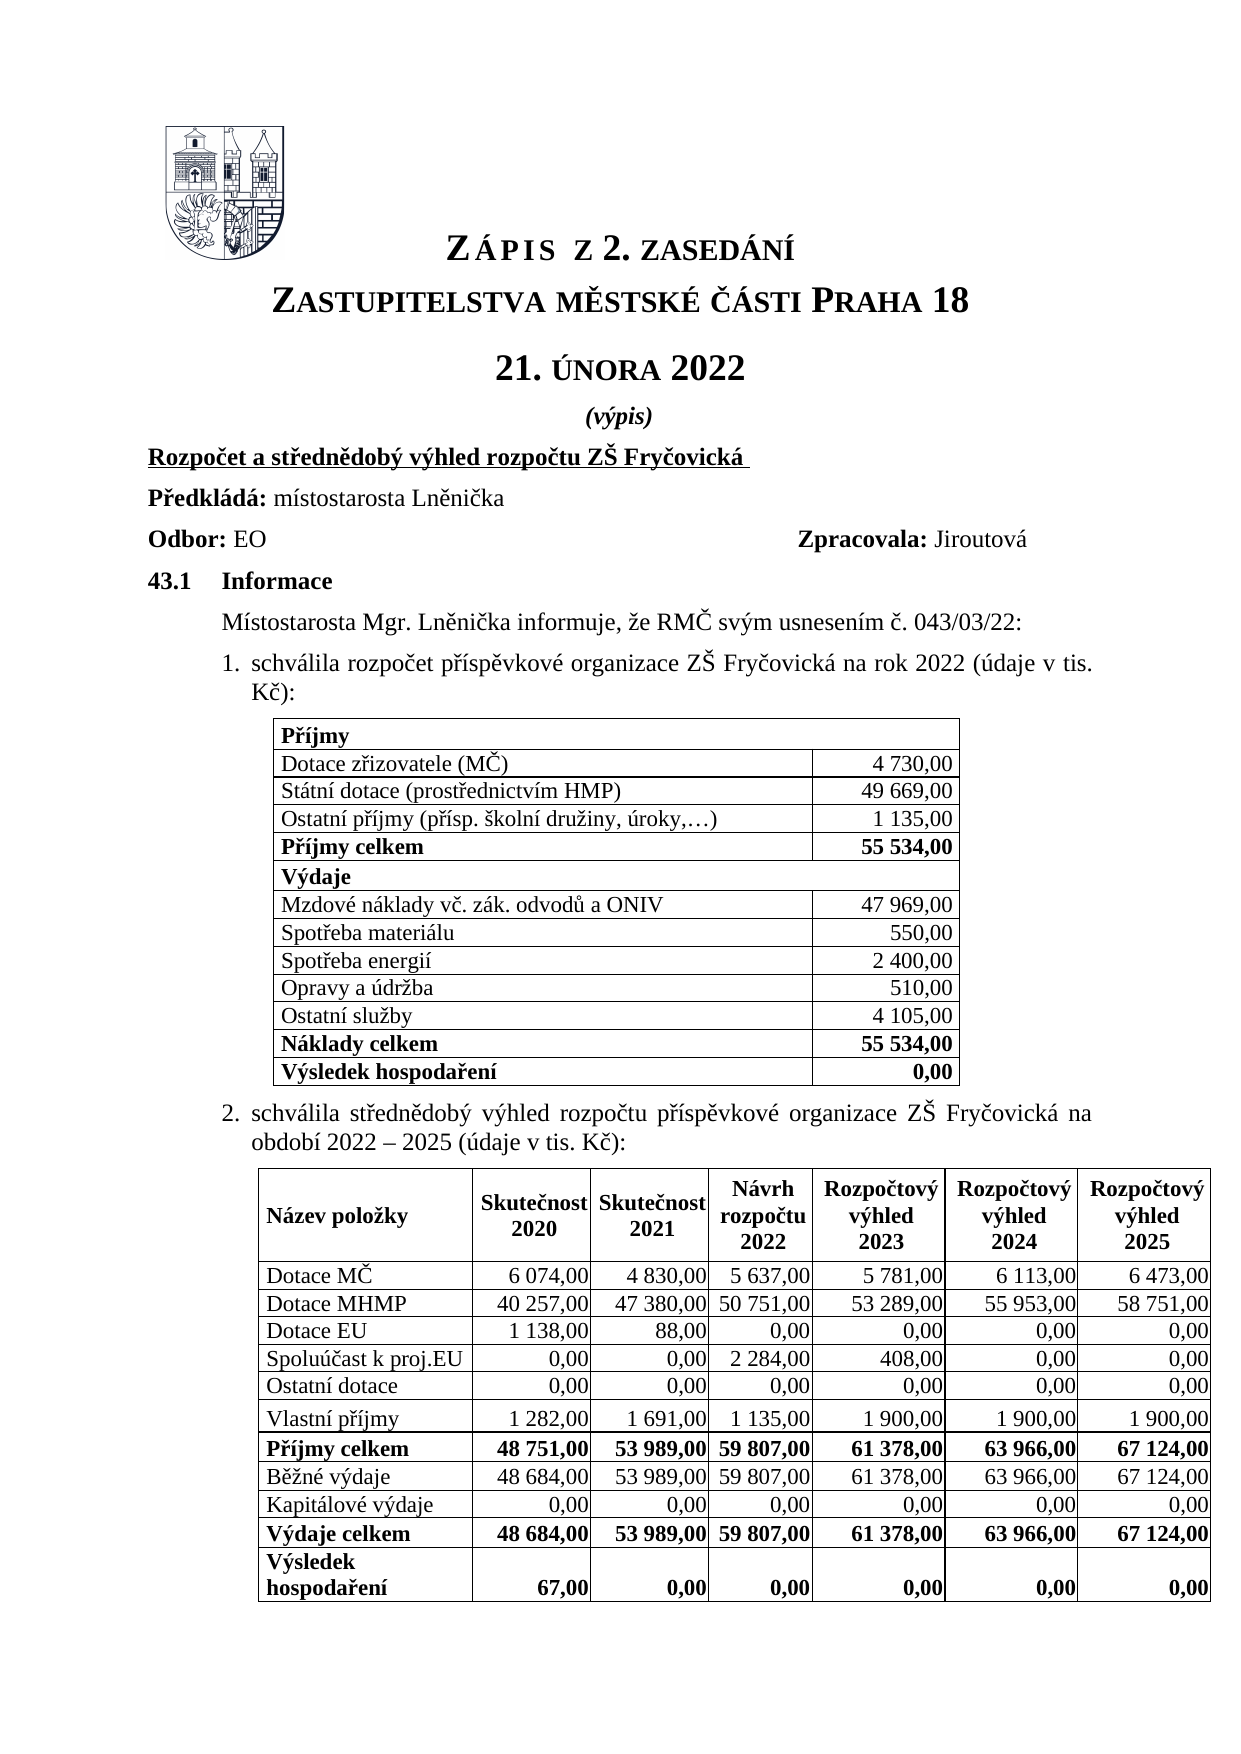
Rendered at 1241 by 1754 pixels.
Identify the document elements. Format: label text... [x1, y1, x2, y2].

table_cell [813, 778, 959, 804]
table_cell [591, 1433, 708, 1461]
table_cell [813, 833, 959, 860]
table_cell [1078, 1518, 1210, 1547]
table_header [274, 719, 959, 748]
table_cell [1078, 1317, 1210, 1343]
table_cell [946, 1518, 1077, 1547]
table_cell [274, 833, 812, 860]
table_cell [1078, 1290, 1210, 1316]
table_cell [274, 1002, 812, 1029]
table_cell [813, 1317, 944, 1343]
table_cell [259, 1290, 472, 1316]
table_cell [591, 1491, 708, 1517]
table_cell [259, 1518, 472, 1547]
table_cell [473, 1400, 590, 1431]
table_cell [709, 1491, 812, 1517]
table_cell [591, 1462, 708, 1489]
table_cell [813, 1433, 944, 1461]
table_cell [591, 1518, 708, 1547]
subtitle Zastupitelstva městské části Praha 18 [148, 277, 1093, 320]
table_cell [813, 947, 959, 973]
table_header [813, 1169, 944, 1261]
text 43.1 Informace [148, 566, 1093, 594]
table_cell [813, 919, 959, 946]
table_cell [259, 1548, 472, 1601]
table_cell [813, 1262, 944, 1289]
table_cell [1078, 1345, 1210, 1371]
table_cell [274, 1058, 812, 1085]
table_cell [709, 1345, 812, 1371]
subtitle Zápis z 2. zasedání [302, 226, 1093, 269]
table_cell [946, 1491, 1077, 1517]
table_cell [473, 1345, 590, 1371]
text Předkládá: místostarosta Lněnička [148, 483, 1093, 512]
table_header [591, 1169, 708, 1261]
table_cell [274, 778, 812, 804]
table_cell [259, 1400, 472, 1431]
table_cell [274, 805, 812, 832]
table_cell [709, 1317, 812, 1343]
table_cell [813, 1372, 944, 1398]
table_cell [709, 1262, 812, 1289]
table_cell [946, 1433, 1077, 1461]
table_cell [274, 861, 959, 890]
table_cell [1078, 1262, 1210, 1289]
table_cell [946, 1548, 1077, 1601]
text Odbor: EO Zpracovala: Jiroutová [148, 524, 1093, 553]
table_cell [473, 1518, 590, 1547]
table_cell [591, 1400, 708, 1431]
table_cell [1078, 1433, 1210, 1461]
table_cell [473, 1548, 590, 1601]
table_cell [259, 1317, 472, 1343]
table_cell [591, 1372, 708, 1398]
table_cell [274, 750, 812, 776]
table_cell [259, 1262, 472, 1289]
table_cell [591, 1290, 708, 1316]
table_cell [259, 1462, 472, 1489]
list schválila rozpočet příspěvkové organizace ZŠ Fryčovická na rok 2022 (údaje v tis. Kč): [221, 648, 1093, 706]
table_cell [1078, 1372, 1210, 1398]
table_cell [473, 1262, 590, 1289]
text Místostarosta Mgr. Lněnička informuje, že RMČ svým usnesením č. 043/03/22: [148, 607, 1093, 636]
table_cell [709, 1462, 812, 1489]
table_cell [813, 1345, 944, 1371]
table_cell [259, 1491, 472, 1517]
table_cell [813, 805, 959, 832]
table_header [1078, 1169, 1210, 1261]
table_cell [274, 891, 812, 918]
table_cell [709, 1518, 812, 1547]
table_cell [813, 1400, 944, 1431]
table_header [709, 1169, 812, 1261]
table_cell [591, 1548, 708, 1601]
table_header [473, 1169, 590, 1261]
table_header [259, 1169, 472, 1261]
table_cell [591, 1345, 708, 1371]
text (výpis) [148, 401, 1093, 429]
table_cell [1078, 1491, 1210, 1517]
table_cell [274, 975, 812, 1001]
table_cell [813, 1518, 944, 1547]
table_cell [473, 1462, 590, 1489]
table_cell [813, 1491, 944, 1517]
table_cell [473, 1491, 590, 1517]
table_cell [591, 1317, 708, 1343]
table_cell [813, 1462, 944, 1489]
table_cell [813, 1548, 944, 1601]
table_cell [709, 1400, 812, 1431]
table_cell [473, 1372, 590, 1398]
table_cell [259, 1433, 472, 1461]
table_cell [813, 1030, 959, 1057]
text Rozpočet a střednědobý výhled rozpočtu ZŠ Fryčovická [148, 442, 1093, 471]
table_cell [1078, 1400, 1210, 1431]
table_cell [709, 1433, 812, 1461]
picture [165, 126, 285, 260]
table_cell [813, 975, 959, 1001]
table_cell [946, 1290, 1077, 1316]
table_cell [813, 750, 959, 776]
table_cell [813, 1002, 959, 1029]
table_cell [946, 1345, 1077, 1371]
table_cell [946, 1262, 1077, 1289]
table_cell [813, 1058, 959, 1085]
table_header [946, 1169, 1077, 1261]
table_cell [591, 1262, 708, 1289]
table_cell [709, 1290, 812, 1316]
list schválila střednědobý výhled rozpočtu příspěvkové organizace ZŠ Fryčovická na období 2022 – 2025 (údaje v tis. Kč): [221, 1098, 1093, 1156]
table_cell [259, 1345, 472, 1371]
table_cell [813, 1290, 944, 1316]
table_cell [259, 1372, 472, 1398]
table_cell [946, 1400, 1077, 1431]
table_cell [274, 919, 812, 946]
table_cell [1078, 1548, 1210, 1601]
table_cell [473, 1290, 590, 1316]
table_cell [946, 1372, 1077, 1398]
subtitle 21. února 2022 [148, 345, 1093, 388]
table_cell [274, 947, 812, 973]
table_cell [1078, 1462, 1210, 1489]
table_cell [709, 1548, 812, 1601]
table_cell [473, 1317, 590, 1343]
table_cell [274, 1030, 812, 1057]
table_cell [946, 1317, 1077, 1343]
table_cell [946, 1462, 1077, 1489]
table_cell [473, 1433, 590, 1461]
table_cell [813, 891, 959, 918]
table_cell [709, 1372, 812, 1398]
